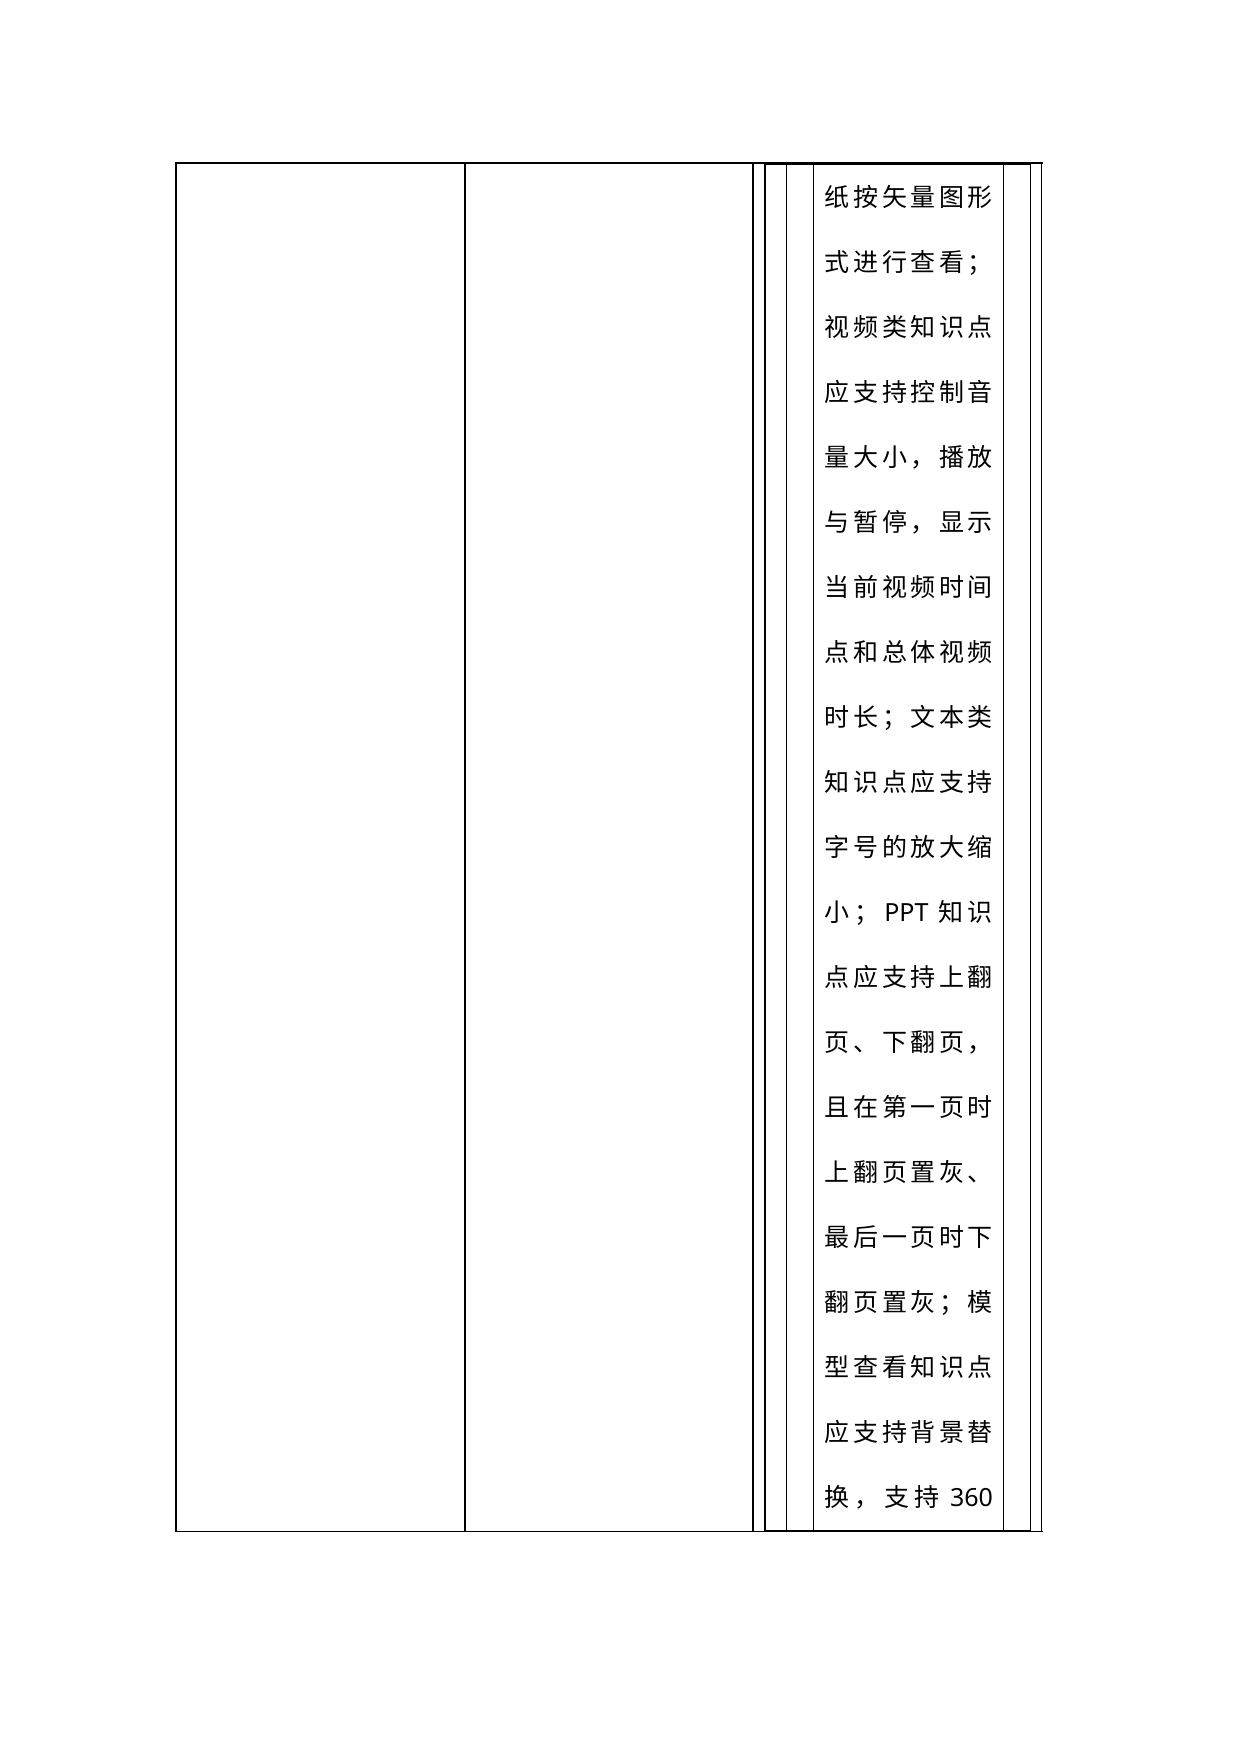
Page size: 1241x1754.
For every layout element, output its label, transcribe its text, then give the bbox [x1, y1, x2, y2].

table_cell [766, 165, 786, 1530]
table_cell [754, 164, 764, 1531]
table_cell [814, 165, 1003, 1530]
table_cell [1031, 164, 1041, 1531]
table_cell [1004, 165, 1030, 1530]
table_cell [787, 165, 813, 1530]
table_cell 1 [177, 164, 464, 1531]
table_cell [466, 164, 752, 1531]
